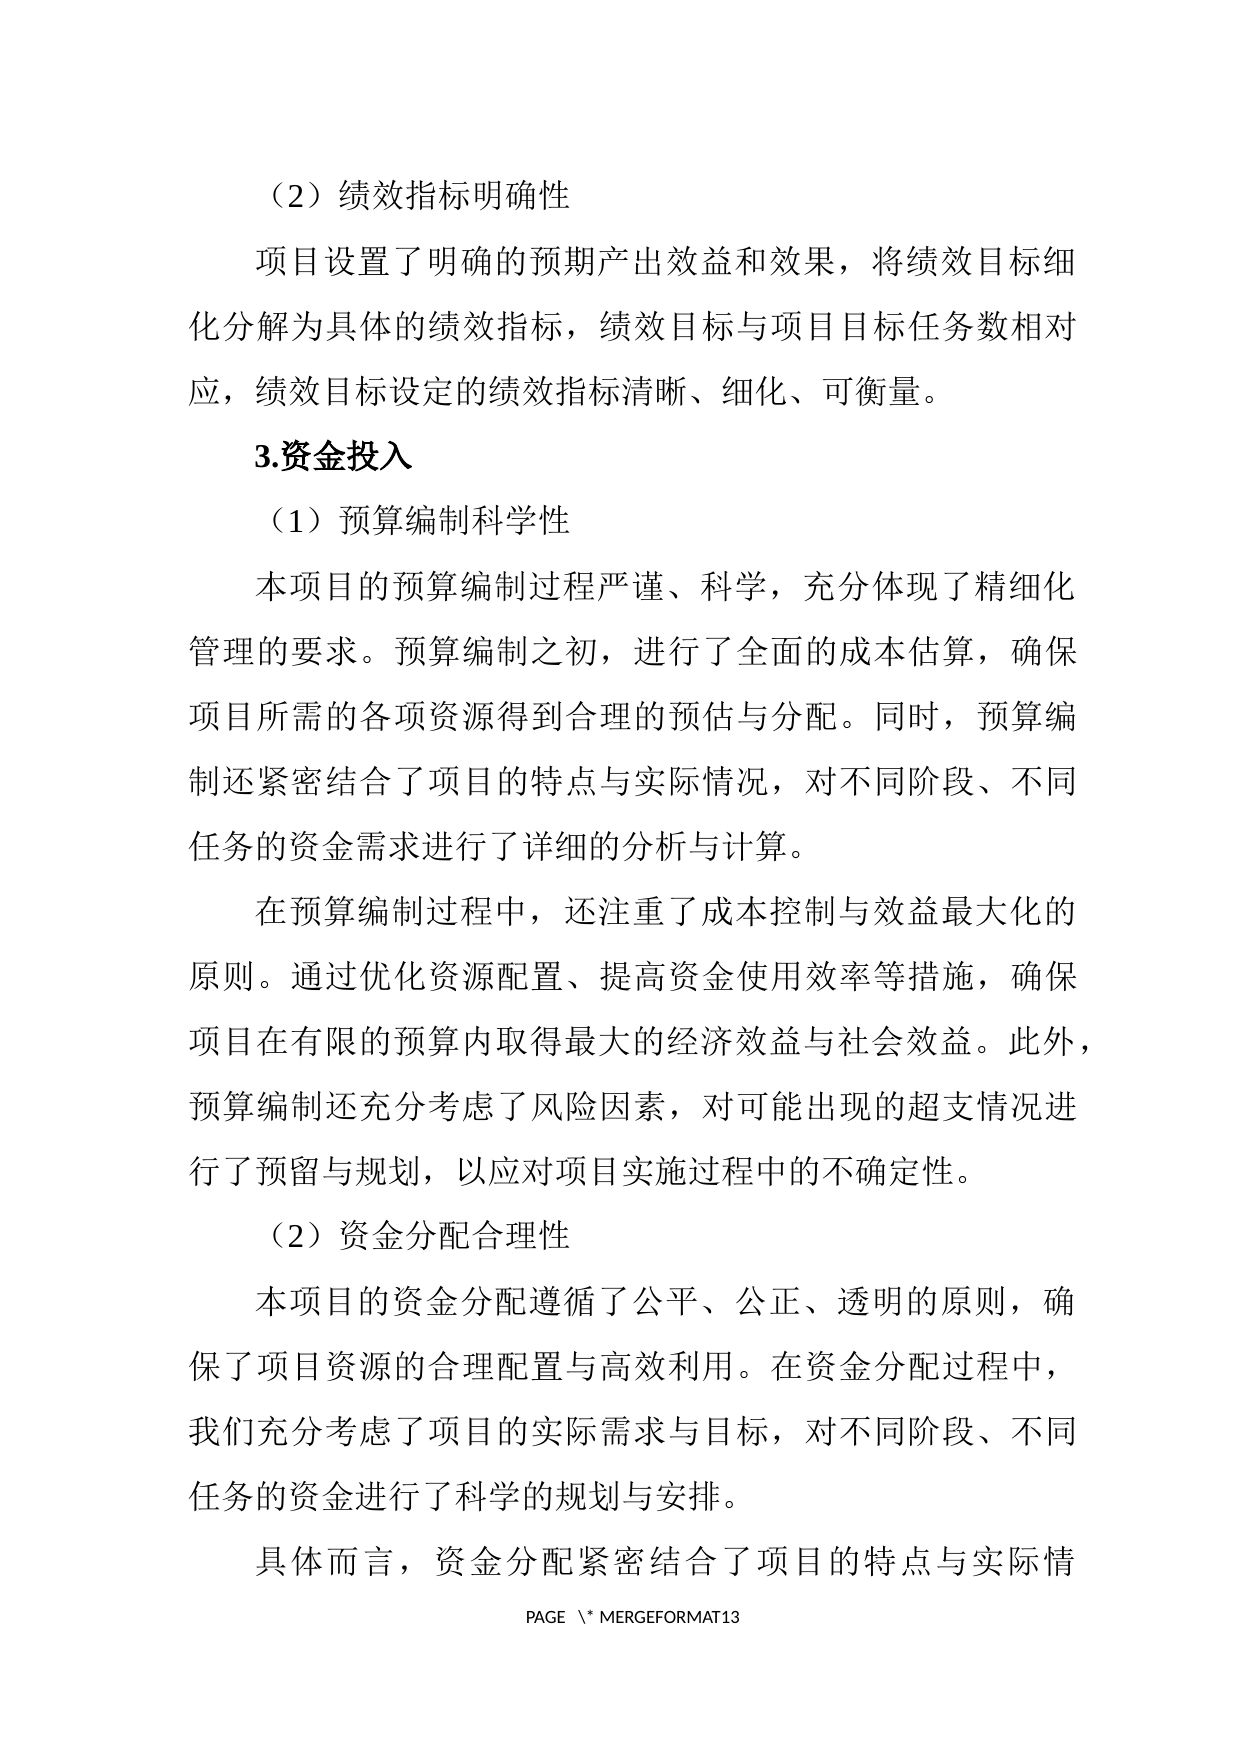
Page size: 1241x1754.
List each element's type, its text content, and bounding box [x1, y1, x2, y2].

text 本项目的预算编制过程严谨、科学，充分体现了精细化管理的要求。预算编制之初，进行了全面的成本估算，确保项目所需的各项资源得到合理的预估与分配。同时，预算编制还紧密结合了项目的特点与实际情况，对不同阶段、不同任务的资金需求进行了详细的分析与计算。 [187, 552, 1078, 877]
text （2）资金分配合理性 [187, 1202, 1078, 1267]
text 3.资金投入 [187, 422, 1078, 487]
text 项目设置了明确的预期产出效益和效果，将绩效目标细化分解为具体的绩效指标，绩效目标与项目目标任务数相对应，绩效目标设定的绩效指标清晰、细化、可衡量。 [187, 227, 1078, 422]
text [187, 1527, 1078, 1592]
text （2）绩效指标明确性 [187, 162, 1078, 227]
text （1）预算编制科学性 [187, 487, 1078, 552]
text 本项目的资金分配遵循了公平、公正、透明的原则，确保了项目资源的合理配置与高效利用。在资金分配过程中，我们充分考虑了项目的实际需求与目标，对不同阶段、不同任务的资金进行了科学的规划与安排。 [187, 1267, 1078, 1527]
text 在预算编制过程中，还注重了成本控制与效益最大化的原则。通过优化资源配置、提高资金使用效率等措施，确保项目在有限的预算内取得最大的经济效益与社会效益。此外，预算编制还充分考虑了风险因素，对可能出现的超支情况进行了预留与规划，以应对项目实施过程中的不确定性。 [187, 877, 1078, 1202]
